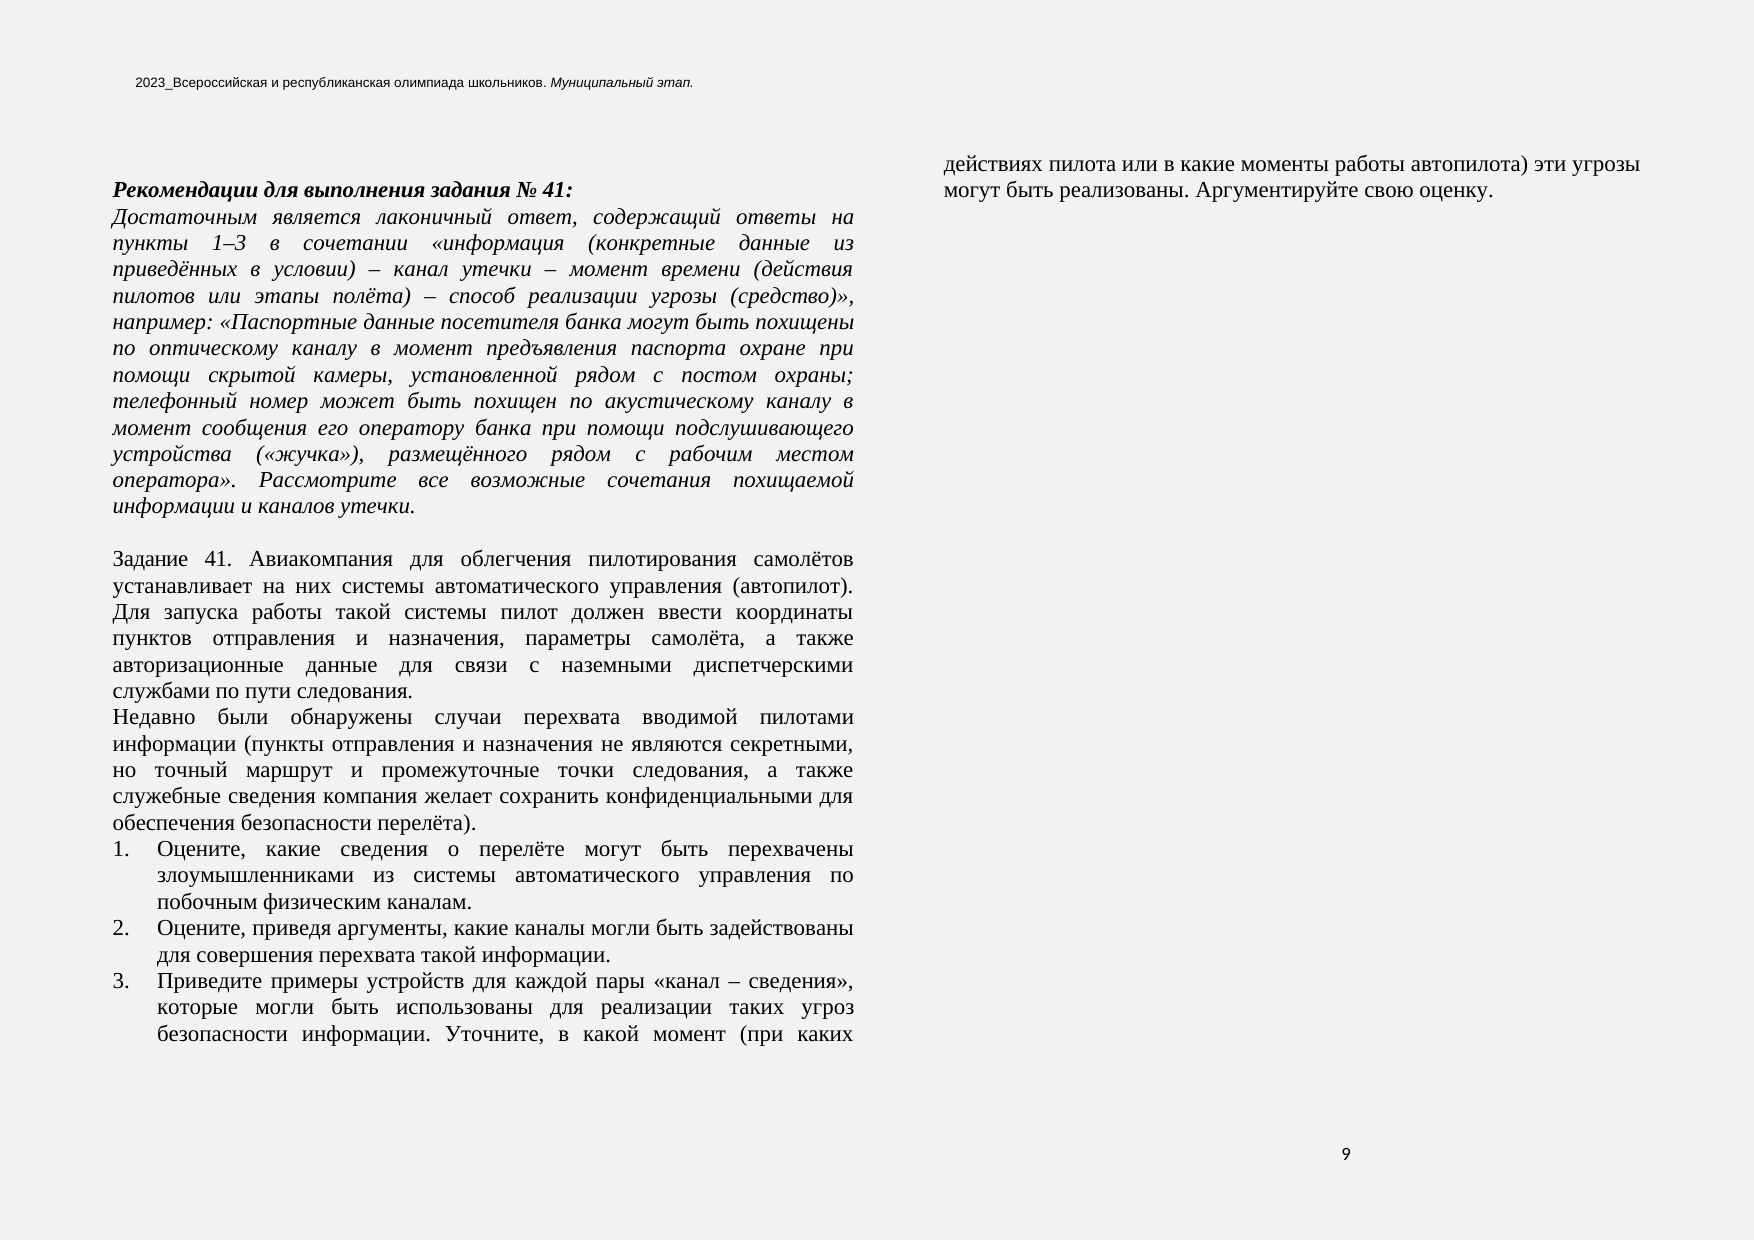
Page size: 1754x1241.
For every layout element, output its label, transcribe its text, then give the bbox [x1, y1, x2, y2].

list Оцените, какие сведения о перелёте могут быть перехвачены злоумышленниками из системы автоматического управления по побочным физическим каналам. [112, 835, 855, 914]
text Достаточным является лаконичный ответ, содержащий ответы на пункты 1–3 в сочетании «информация (конкретные данные из приведённых в условии) – канал утечки – момент времени (действия пилотов или этапы полёта) – способ реализации угрозы (средство)», например: «Паспортные данные посетителя банка могут быть похищены по оптическому каналу в момент предъявления паспорта охране при помощи скрытой камеры, установленной рядом с постом охраны; телефонный номер может быть похищен по акустическому каналу в момент сообщения его оператору банка при помощи подслушивающего устройства («жучка»), размещённого рядом с рабочим местом оператора». Рассмотрите все возможные сочетания похищаемой информации и каналов утечки. [112, 203, 855, 519]
list Оцените, приведя аргументы, какие каналы могли быть задействованы для совершения перехвата такой информации. [112, 914, 855, 967]
text Рекомендации для выполнения задания № 41: [112, 176, 844, 203]
text Задание 41. Авиакомпания для облегчения пилотирования самолётов устанавливает на них системы автоматического управления (автопилот). Для запуска работы такой системы пилот должен ввести координаты пунктов отправления и назначения, параметры самолёта, а также авторизационные данные для связи с наземными диспетчерскими службами по пути следования. [112, 545, 855, 703]
list Приведите примеры устройств для каждой пары «канал – сведения», которые могли быть использованы для реализации таких угроз безопасности информации. Уточните, в какой момент (при каких действиях пилота или в какие моменты работы автопилота) эти угрозы могут быть реализованы. Аргументируйте свою оценку. [112, 967, 855, 1046]
text Недавно были обнаружены случаи перехвата вводимой пилотами информации (пункты отправления и назначения не являются секретными, но точный маршрут и промежуточные точки следования, а также служебные сведения компания желает сохранить конфиденциальными для обеспечения безопасности перелёта). [112, 703, 855, 835]
list Приведите примеры устройств для каждой пары «канал – сведения», которые могли быть использованы для реализации таких угроз безопасности информации. Уточните, в какой момент (при каких действиях пилота или в какие моменты работы автопилота) эти угрозы могут быть реализованы. Аргументируйте свою оценку. [899, 150, 1641, 203]
